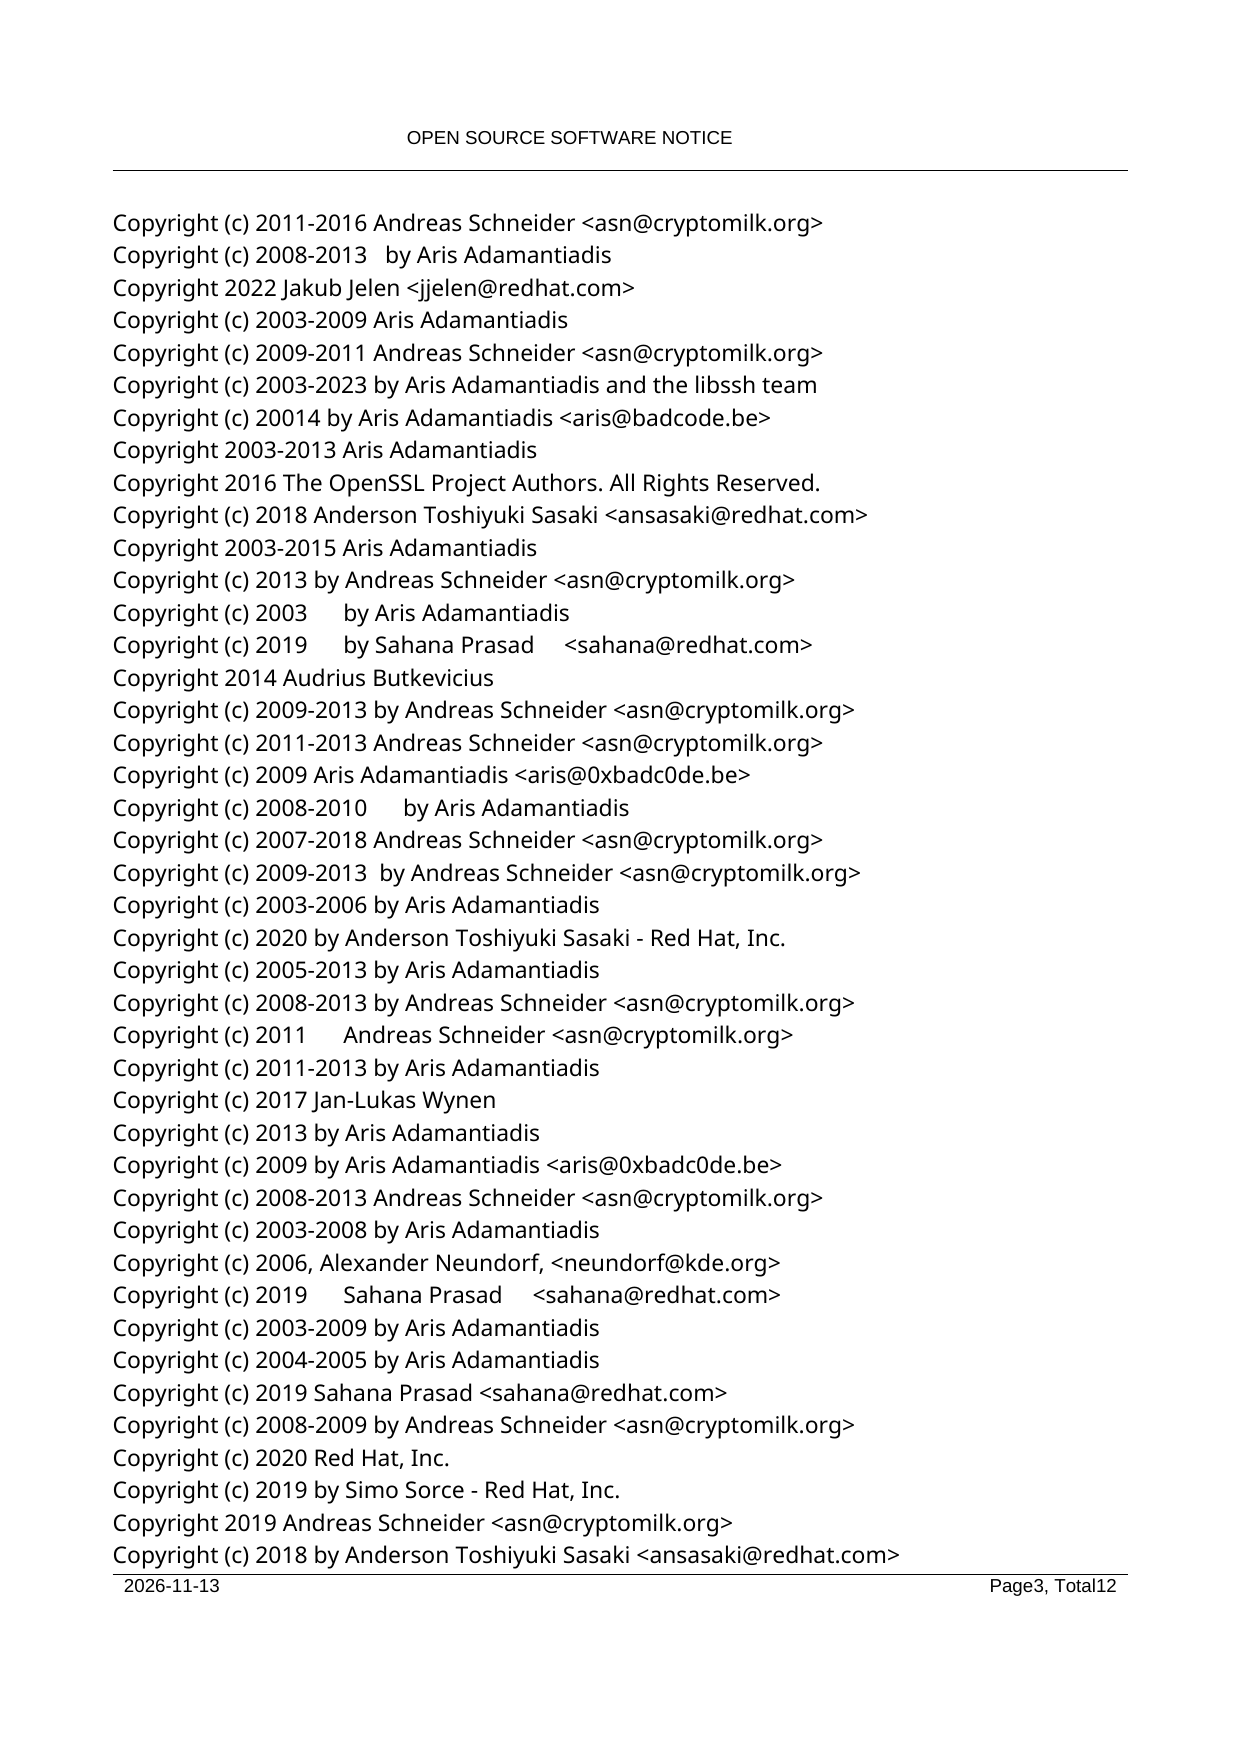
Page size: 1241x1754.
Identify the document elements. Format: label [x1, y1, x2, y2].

text [112, 206, 1128, 1571]
